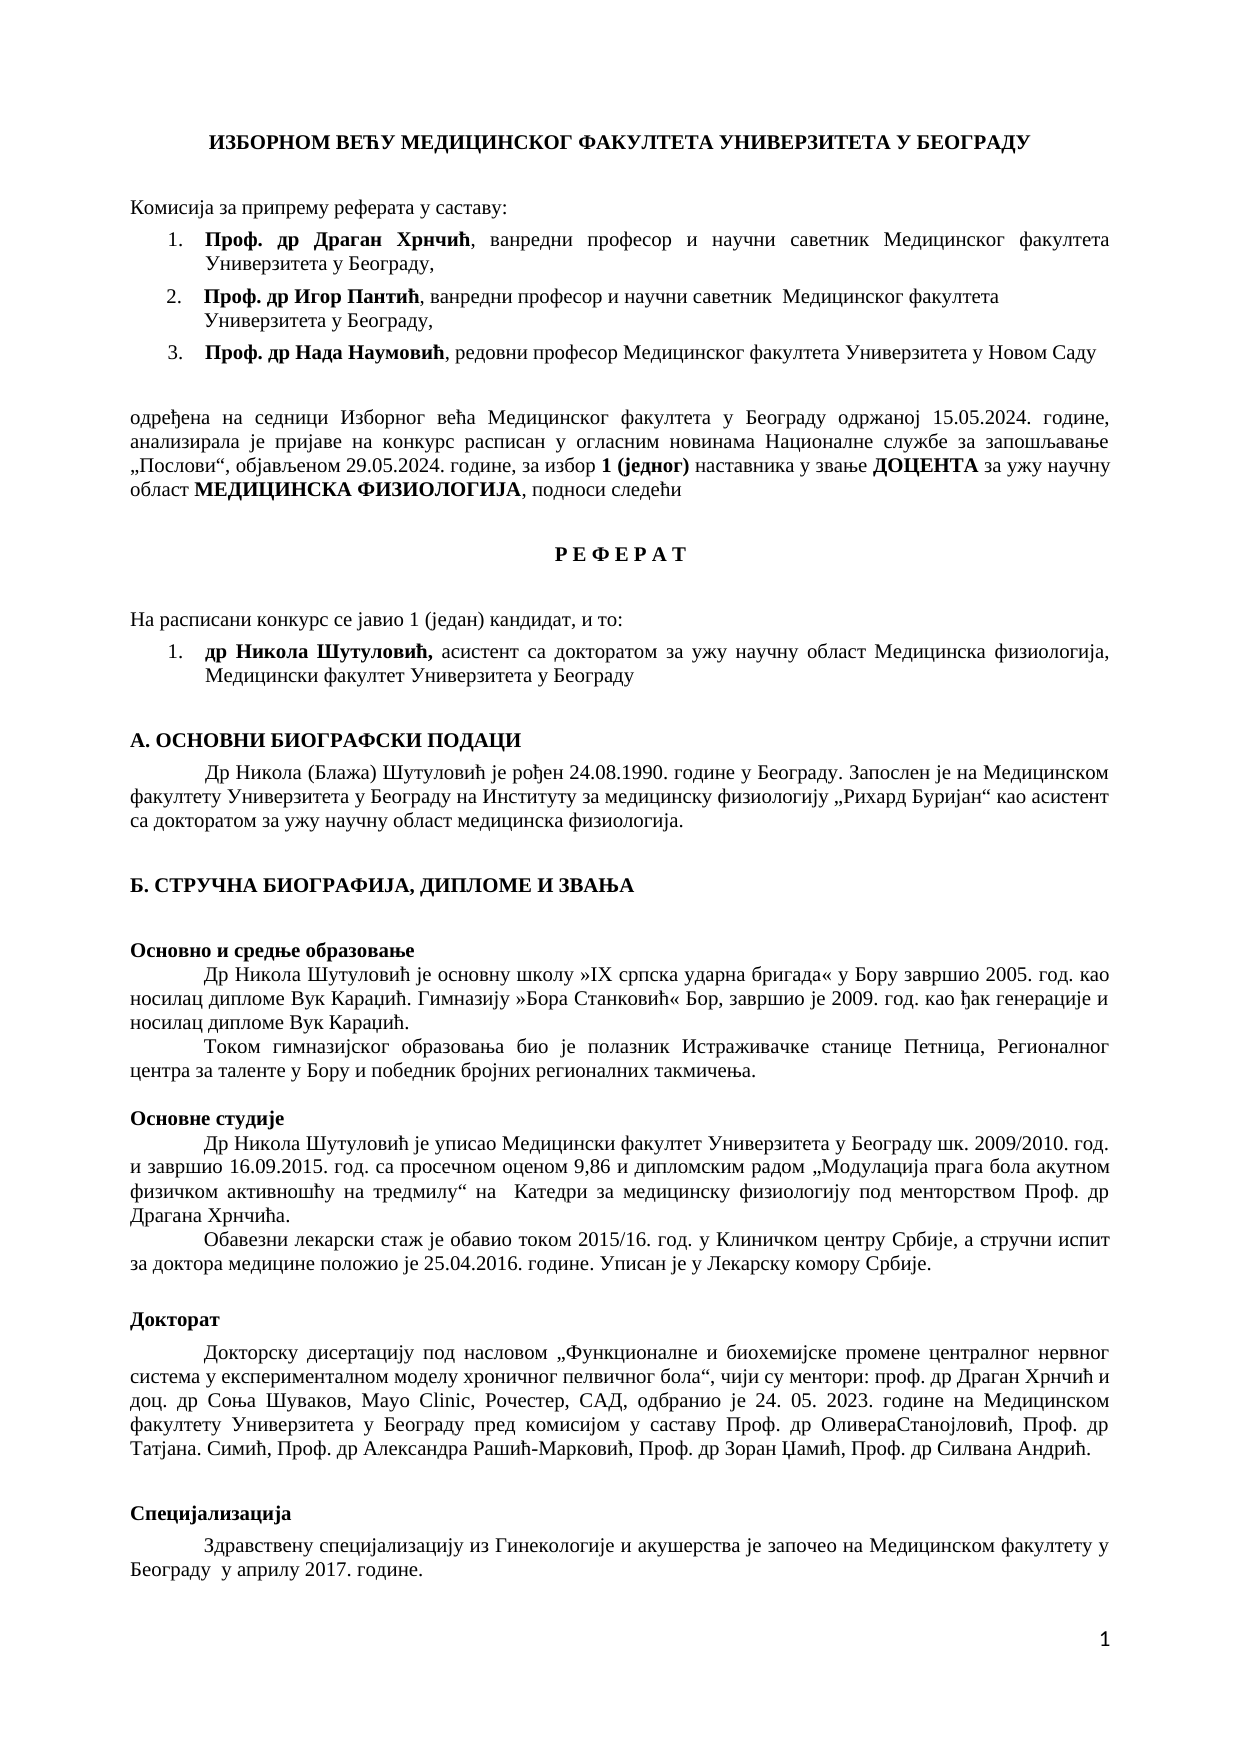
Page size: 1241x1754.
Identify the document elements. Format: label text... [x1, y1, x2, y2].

text Здравствену специјализацију из Гинекологије и акушерства је започео на Медицинском факултету у Београду у априлу 2017. године. [130, 1533, 1110, 1581]
text Током гимназијског образовања био је полазник Истраживачке станице Петница, Регионалног центра за таленте у Бору и победник бројних регионалних такмичења. [130, 1034, 1110, 1082]
text Комисија за припрему реферата у саставу: [130, 195, 1110, 219]
list Проф. др Игор Пантић, ванредни професор и научни саветник Медицинског факултета Универзитета у Београду, [166, 283, 1110, 332]
text Др Никола Шутуловић је основну школу »IX српска ударна бригада« у Бору завршио 2005. год. као носилац дипломе Вук Караџић. Гимназију »Бора Станковић« Бор, завршио је 2009. год. као ђак генерације и носилац дипломе Вук Караџић. [130, 962, 1110, 1034]
list др Никола Шутуловић, асистент са докторатом за ужу научну област Медицинска физиологија, Медицински факултет Универзитета у Београду [167, 639, 1110, 687]
list Проф. др Драган Хрнчић, ванредни професор и научни саветник Медицинског факултета Универзитета у Београду, [167, 227, 1110, 275]
text Др Никола Шутуловић је уписао Медицински факултет Универзитета у Београду шк. 2009/2010. год. и завршио 16.09.2015. год. са просечном оценом 9,86 и дипломским радом „Модулација прага бола акутном физичком активношћу на тредмилу“ на Катедри за медицинску физиологију под менторством Проф. др Драгана Хрнчића. [130, 1130, 1110, 1227]
text Б. СТРУЧНА БИОГРАФИЈА, ДИПЛОМЕ И ЗВАЊА [130, 873, 1110, 897]
text Специјализација [130, 1501, 1110, 1525]
text Докторску дисертацију под насловом „Функционалне и биохемијске промене централног нервног система у експерименталном моделу хроничног пелвичног бола“, чији су ментори: проф. др Драган Хрнчић и доц. др Соња Шуваков, Mayo Clinic, Рочестер, САД, одбранио је 24. 05. 2023. године на Медицинском факултету Универзитета у Београду пред комисијом у саставу Проф. др ОливераСтанојловић, Проф. др Татјана. Симић, Проф. др Александра Рашић-Марковић, Проф. др Зоран Џамић, Проф. др Силвана Андрић. [130, 1339, 1110, 1460]
text Докторат [130, 1307, 1110, 1331]
text А. ОСНОВНИ БИОГРАФСКИ ПОДАЦИ [130, 728, 1110, 752]
text На расписани конкурс се јавио 1 (један) кандидат, и то: [130, 607, 1110, 631]
text одређена на седници Изборног већа Медицинског факултета у Београду одржаној 15.05.2024. године, анализирала је пријаве на конкурс расписан у огласним новинама Националне службе за запошљавање „Послови“, објављеном 29.05.2024. године, за избор 1 (једног) наставника у звање ДОЦЕНТА за ужу научну област МЕДИЦИНСКА ФИЗИОЛОГИЈА, подноси следећи [130, 405, 1110, 501]
text Др Никола (Блажа) Шутуловић је рођен 24.08.1990. године у Београду. Запослен је на Медицинском факултету Универзитета у Београду на Институту за медицинску физиологију „Рихард Буријан“ као асистент са докторатом за ужу научну област медицинска физиологија. [130, 760, 1110, 832]
text Основне студије [130, 1106, 1110, 1130]
text Основно и средње образовање [130, 938, 1110, 962]
text Р Е Ф Е Р А Т [130, 542, 1110, 566]
text Обавезни лекарски стаж је обавио током 2015/16. год. у Клиничком центру Србије, а стручни испит за доктора медицине положио је 25.04.2016. године. Уписан је у Лекарску комору Србије. [130, 1227, 1110, 1275]
text ИЗБОРНОМ ВЕЋУ МЕДИЦИНСКОГ ФАКУЛТЕТА УНИВЕРЗИТЕТА У БЕОГРАДУ [130, 130, 1110, 154]
list Проф. др Нада Наумовић, редовни професор Медицинског факултета Универзитета у Новом Саду [167, 340, 1110, 364]
